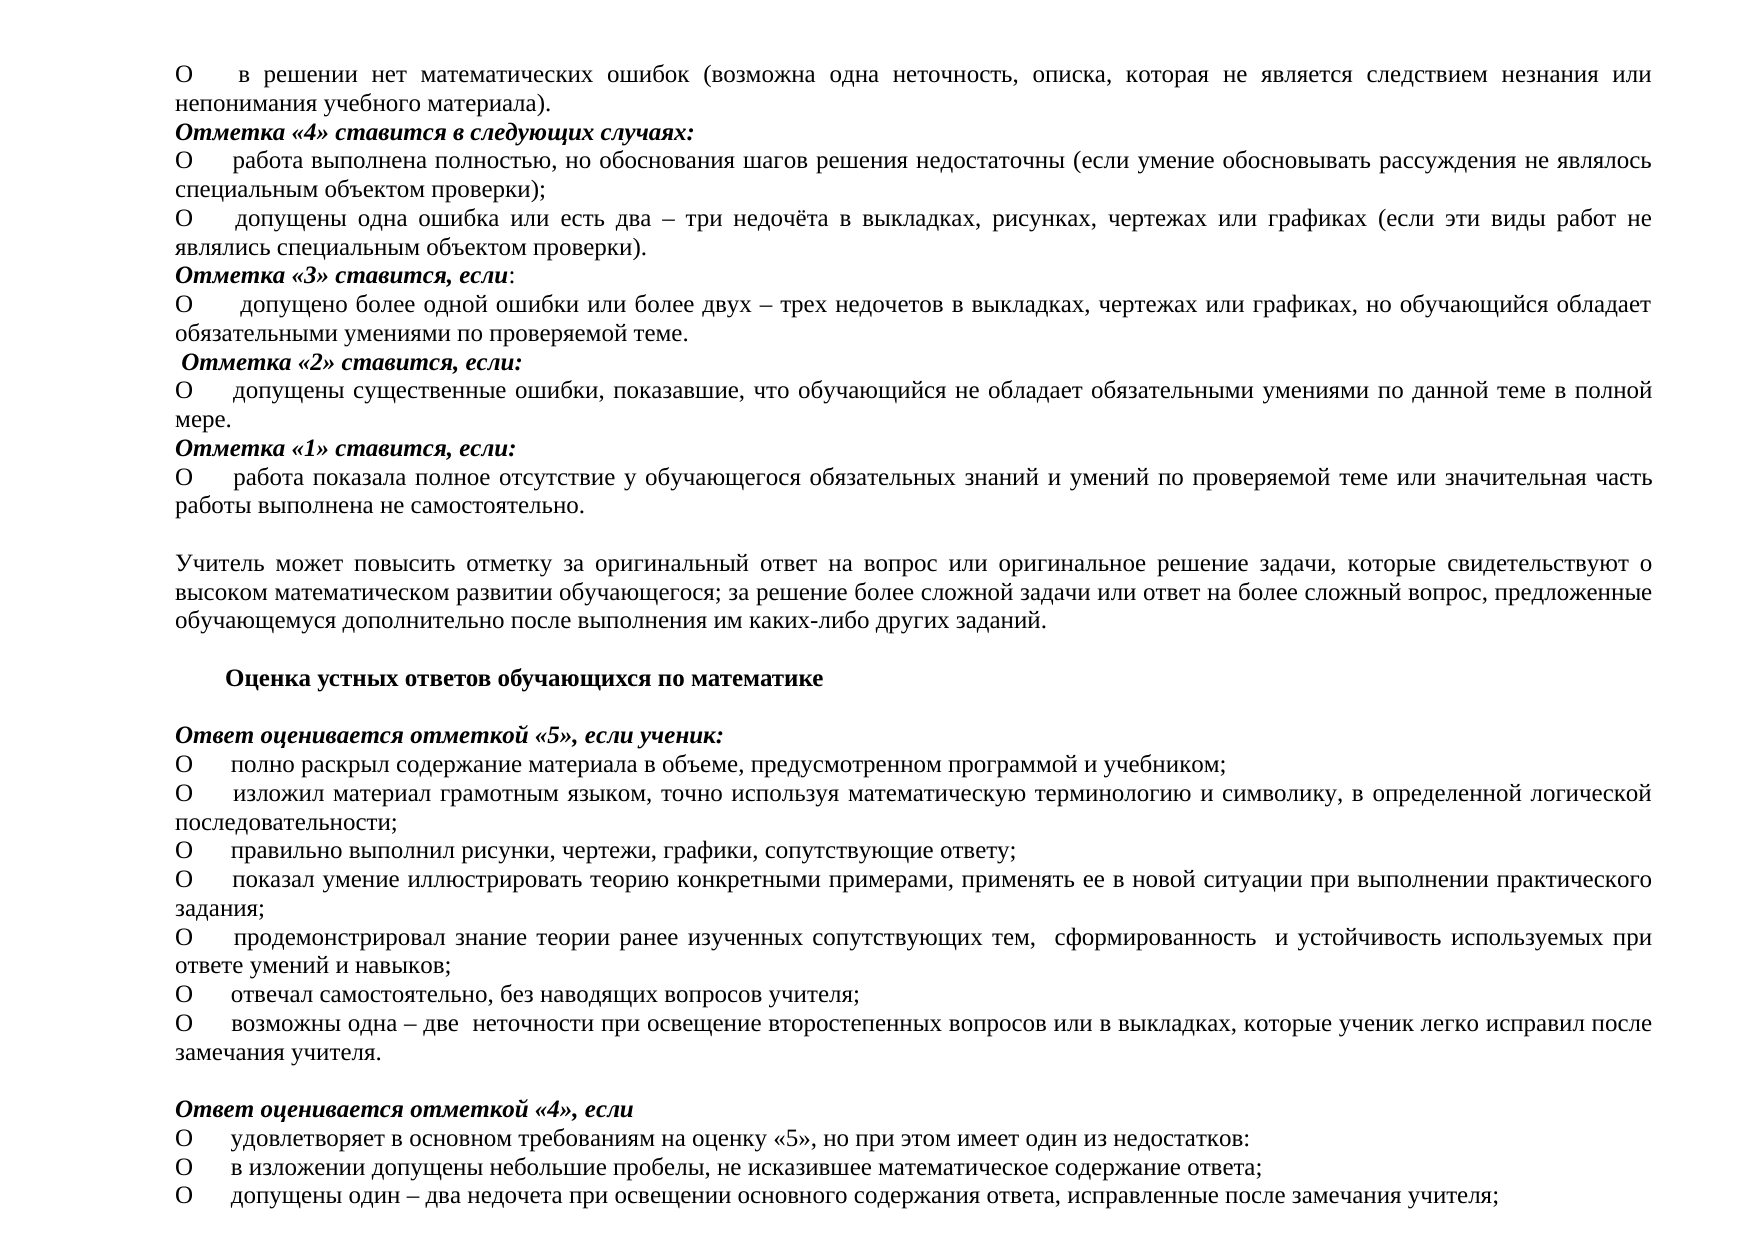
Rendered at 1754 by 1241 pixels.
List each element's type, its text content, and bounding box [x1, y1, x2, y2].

text O продемонстрировал знание теории ранее изученных сопутствующих тем, сформированность и устойчивость используемых при ответе умений и навыков; [175, 922, 1654, 979]
text Ответ оценивается отметкой «4», если [175, 1094, 1654, 1123]
text O в изложении допущены небольшие пробелы, не исказившее математическое содержание ответа; [175, 1152, 1654, 1180]
text O возможны одна – две неточности при освещение второстепенных вопросов или в выкладках, которые ученик легко исправил после замечания учителя. [175, 1008, 1654, 1065]
text O в решении нет математических ошибок (возможна одна неточность, описка, которая не является следствием незнания или непонимания учебного материала). [175, 59, 1654, 117]
text O допущены существенные ошибки, показавшие, что обучающийся не обладает обязательными умениями по данной теме в полной мере. [175, 375, 1654, 433]
text O изложил материал грамотным языком, точно используя математическую терминологию и символику, в определенной логической последовательности; [175, 778, 1654, 835]
text Отметка «2» ставится, если: [175, 347, 1654, 375]
text O допущены один – два недочета при освещении основного содержания ответа, исправленные после замечания учителя; [175, 1180, 1654, 1209]
text Ответ оценивается отметкой «5», если ученик: [175, 720, 1654, 749]
text O правильно выполнил рисунки, чертежи, графики, сопутствующие ответу; [175, 835, 1654, 864]
text Учитель может повысить отметку за оригинальный ответ на вопрос или оригинальное решение задачи, которые свидетельствуют о высоком математическом развитии обучающегося; за решение более сложной задачи или ответ на более сложный вопрос, предложенные обучающемуся дополнительно после выполнения им каких-либо других заданий. [175, 548, 1654, 634]
text O допущены одна ошибка или есть два – три недочёта в выкладках, рисунках, чертежах или графиках (если эти виды работ не являлись специальным объектом проверки). [175, 203, 1654, 260]
text O допущено более одной ошибки или более двух – трех недочетов в выкладках, чертежах или графиках, но обучающийся обладает обязательными умениями по проверяемой теме. [175, 289, 1654, 347]
text Отметка «4» ставится в следующих случаях: [175, 117, 1654, 145]
text О удовлетворяет в основном требованиям на оценку «5», но при этом имеет один из недостатков: [175, 1123, 1654, 1152]
text Отметка «3» ставится, если: [175, 260, 1654, 289]
text O работа показала полное отсутствие у обучающегося обязательных знаний и умений по проверяемой теме или значительная часть работы выполнена не самостоятельно. [175, 462, 1654, 519]
text Отметка «1» ставится, если: [175, 433, 1654, 462]
text O показал умение иллюстрировать теорию конкретными примерами, применять ее в новой ситуации при выполнении практического задания; [175, 864, 1654, 922]
text Оценка устных ответов обучающихся по математике [175, 663, 1654, 692]
text O работа выполнена полностью, но обоснования шагов решения недостаточны (если умение обосновывать рассуждения не являлось специальным объектом проверки); [175, 145, 1654, 203]
text O полно раскрыл содержание материала в объеме, предусмотренном программой и учебником; [175, 749, 1654, 778]
text O отвечал самостоятельно, без наводящих вопросов учителя; [175, 979, 1654, 1008]
